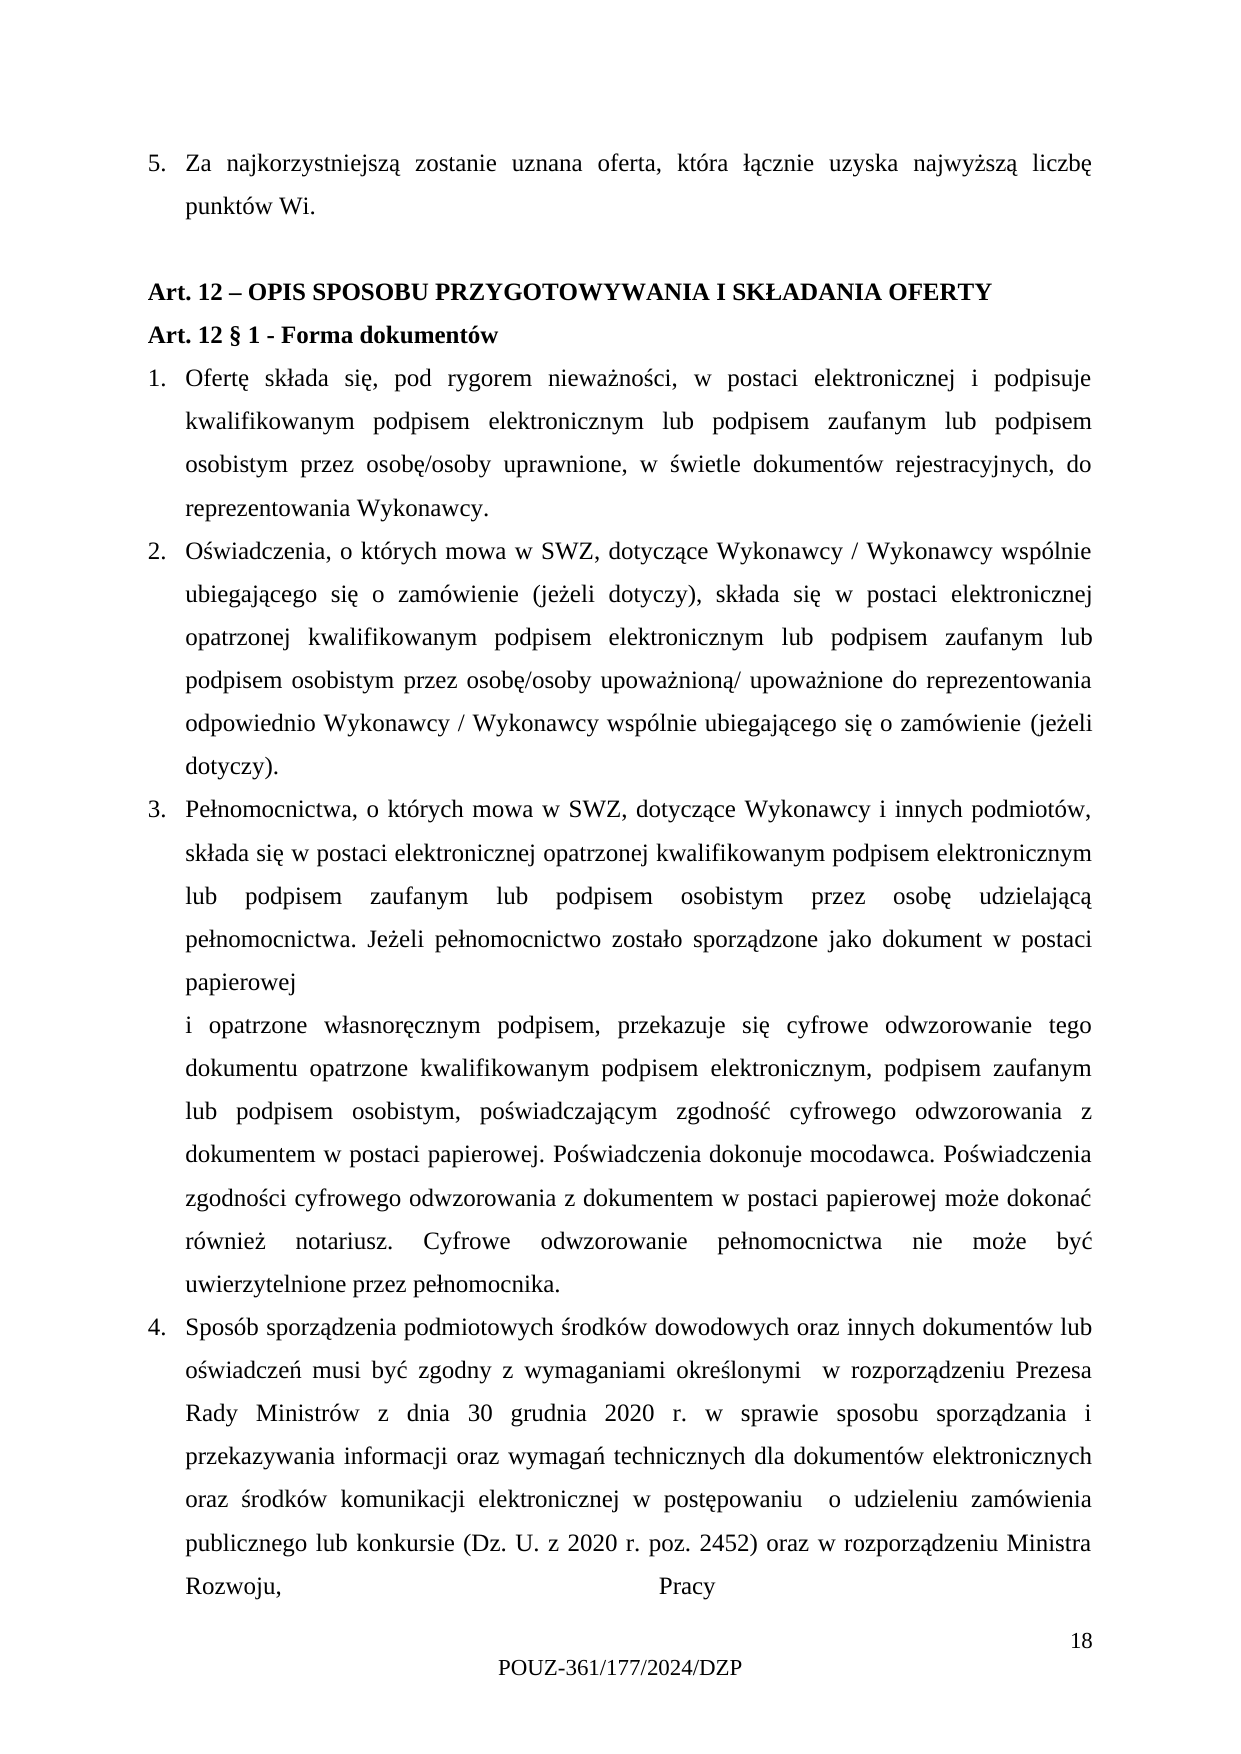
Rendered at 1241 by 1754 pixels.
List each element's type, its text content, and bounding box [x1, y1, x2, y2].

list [148, 1312, 1093, 1599]
list Za najkorzystniejszą zostanie uznana oferta, która łącznie uzyska najwyższą liczbę punktów Wi. [148, 148, 1093, 219]
list Pełnomocnictwa, o których mowa w SWZ, dotyczące Wykonawcy i innych podmiotów, składa się w postaci elektronicznej opatrzonej kwalifikowanym podpisem elektronicznym lub podpisem zaufanym lub podpisem osobistym przez osobę udzielającą pełnomocnictwa. Jeżeli pełnomocnictwo zostało sporządzone jako dokument w postaci papierowej i opatrzone własnoręcznym podpisem, przekazuje się cyfrowe odwzorowanie tego dokumentu opatrzone kwalifikowanym podpisem elektronicznym, podpisem zaufanym lub podpisem osobistym, poświadczającym zgodność cyfrowego odwzorowania z dokumentem w postaci papierowej. Poświadczenia dokonuje mocodawca. Poświadczenia zgodności cyfrowego odwzorowania z dokumentem w postaci papierowej może dokonać również notariusz. Cyfrowe odwzorowanie pełnomocnictwa nie może być uwierzytelnione przez pełnomocnika. [148, 794, 1093, 1298]
list Oświadczenia, o których mowa w SWZ, dotyczące Wykonawcy / Wykonawcy wspólnie ubiegającego się o zamówienie (jeżeli dotyczy), składa się w postaci elektronicznej opatrzonej kwalifikowanym podpisem elektronicznym lub podpisem zaufanym lub podpisem osobistym przez osobę/osoby upoważnioną/ upoważnione do reprezentowania odpowiednio Wykonawcy / Wykonawcy wspólnie ubiegającego się o zamówienie (jeżeli dotyczy). [148, 536, 1093, 780]
text Art. 12 – OPIS SPOSOBU PRZYGOTOWYWANIA I SKŁADANIA OFERTY [148, 277, 1093, 306]
text Art. 12 § 1 - Forma dokumentów [148, 320, 1093, 349]
list Ofertę składa się, pod rygorem nieważności, w postaci elektronicznej i podpisuje kwalifikowanym podpisem elektronicznym lub podpisem zaufanym lub podpisem osobistym przez osobę/osoby uprawnione, w świetle dokumentów rejestracyjnych, do reprezentowania Wykonawcy. [148, 363, 1093, 521]
